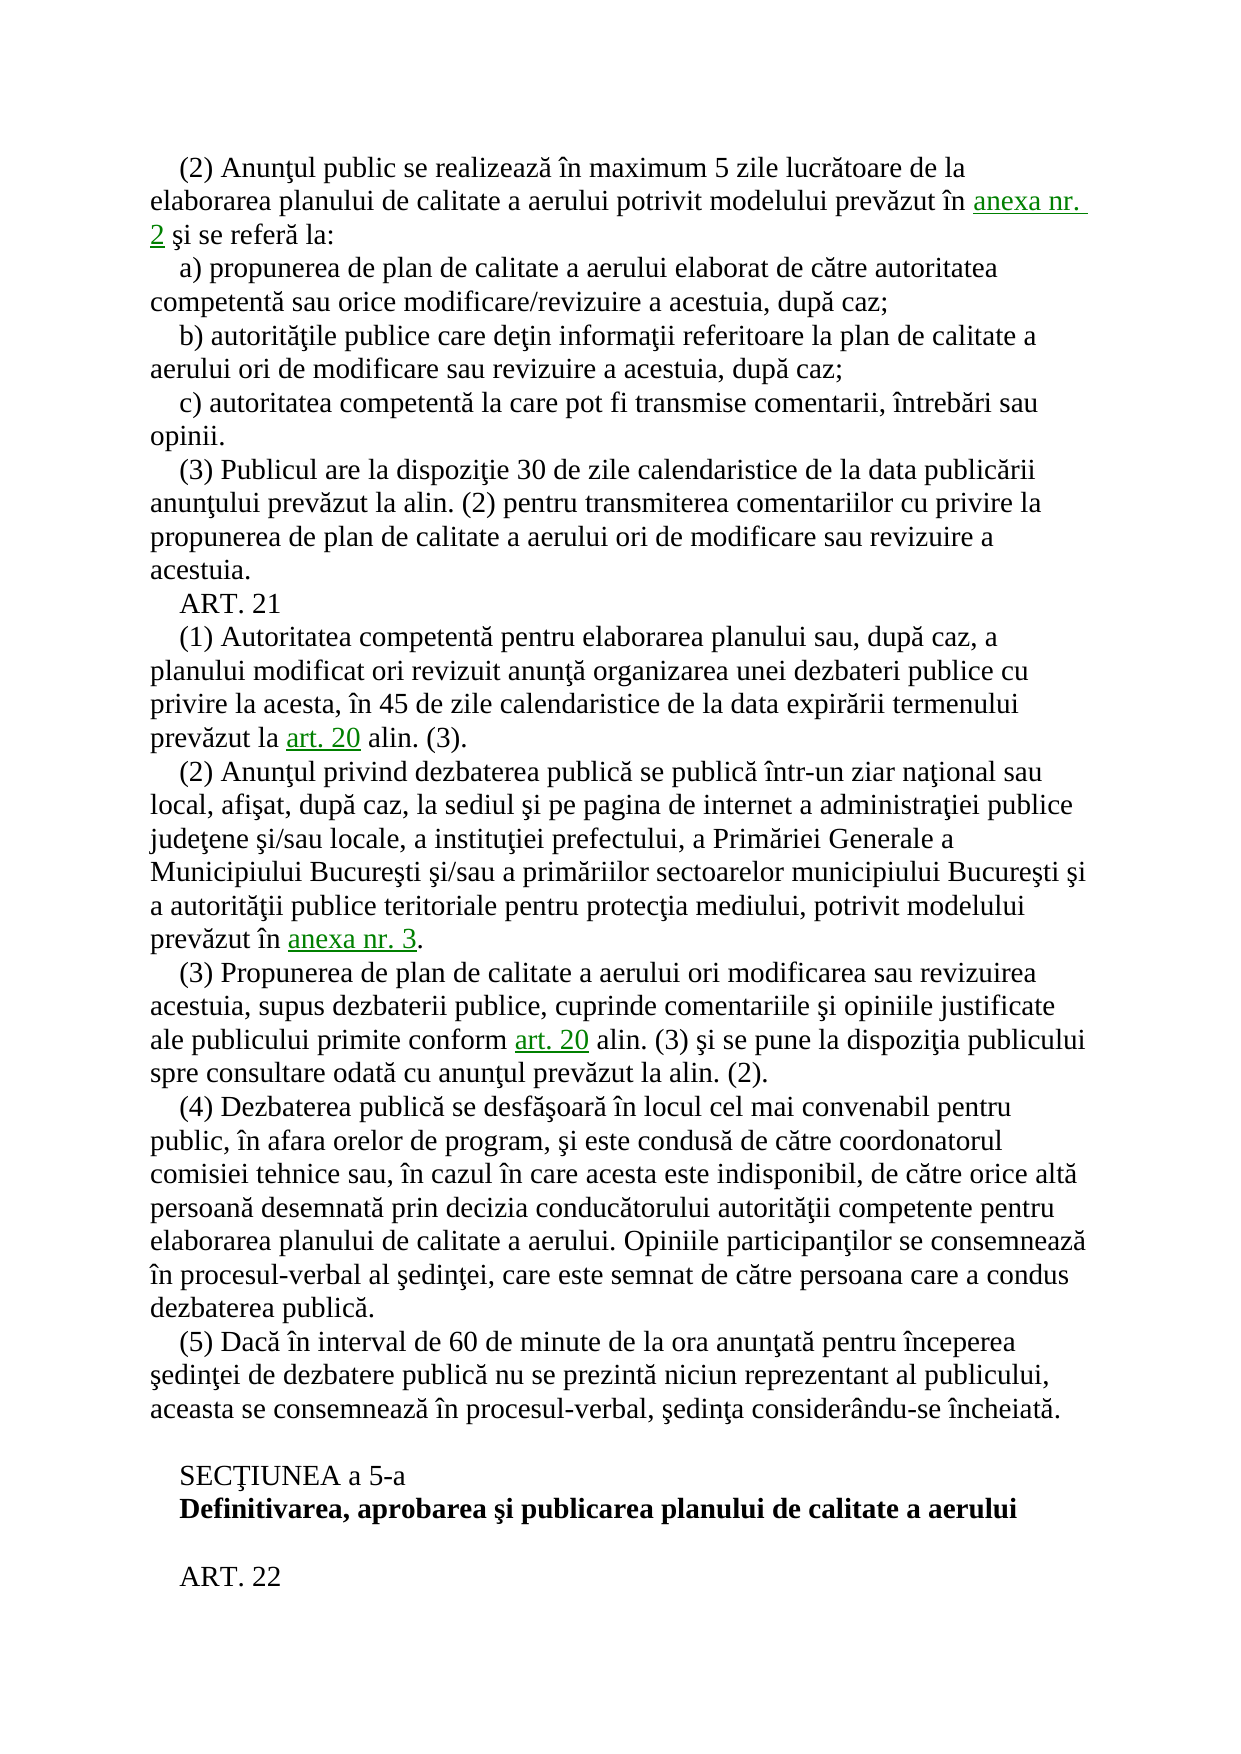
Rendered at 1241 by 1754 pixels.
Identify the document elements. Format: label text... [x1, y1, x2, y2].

text ART. 22 [150, 1559, 1090, 1592]
text a) propunerea de plan de calitate a aerului elaborat de către autoritatea competentă sau orice modificare/revizuire a acestuia, după caz; [150, 251, 1090, 318]
text b) autorităţile publice care deţin informaţii referitoare la plan de calitate a aerului ori de modificare sau revizuire a acestuia, după caz; [150, 318, 1090, 385]
text c) autoritatea competentă la care pot fi transmise comentarii, întrebări sau opinii. [150, 385, 1090, 452]
text (4) Dezbaterea publică se desfăşoară în locul cel mai convenabil pentru public, în afara orelor de program, şi este condusă de către coordonatorul comisiei tehnice sau, în cazul în care acesta este indisponibil, de către orice altă persoană desemnată prin decizia conducătorului autorităţii competente pentru elaborarea planului de calitate a aerului. Opiniile participanţilor se consemnează în procesul-verbal al şedinţei, care este semnat de către persoana care a condus dezbaterea publică. [150, 1089, 1090, 1324]
text (2) Anunţul privind dezbaterea publică se publică într-un ziar naţional sau local, afişat, după caz, la sediul şi pe pagina de internet a administraţiei publice judeţene şi/sau locale, a instituţiei prefectului, a Primăriei Generale a Municipiului Bucureşti şi/sau a primăriilor sectoarelor municipiului Bucureşti şi a autorităţii publice teritoriale pentru protecţia mediului, potrivit modelului prevăzut în anexa nr. 3. [150, 754, 1090, 955]
text Definitivarea, aprobarea şi publicarea planului de calitate a aerului [150, 1492, 1090, 1525]
text (3) Publicul are la dispoziţie 30 de zile calendaristice de la data publicării anunţului prevăzut la alin. (2) pentru transmiterea comentariilor cu privire la propunerea de plan de calitate a aerului ori de modificare sau revizuire a acestuia. [150, 452, 1090, 586]
text (3) Propunerea de plan de calitate a aerului ori modificarea sau revizuirea acestuia, supus dezbaterii publice, cuprinde comentariile şi opiniile justificate ale publicului primite conform art. 20 alin. (3) şi se pune la dispoziţia publicului spre consultare odată cu anunţul prevăzut la alin. (2). [150, 955, 1090, 1089]
text (2) Anunţul public se realizează în maximum 5 zile lucrătoare de la elaborarea planului de calitate a aerului potrivit modelului prevăzut în anexa nr. 2 şi se referă la: [150, 150, 1090, 251]
text (5) Dacă în interval de 60 de minute de la ora anunţată pentru începerea şedinţei de dezbatere publică nu se prezintă niciun reprezentant al publicului, aceasta se consemnează în procesul-verbal, şedinţa considerându-se încheiată. [150, 1324, 1090, 1424]
text SECŢIUNEA a 5-a [150, 1458, 1090, 1492]
text ART. 21 [150, 586, 1090, 619]
text (1) Autoritatea competentă pentru elaborarea planului sau, după caz, a planului modificat ori revizuit anunţă organizarea unei dezbateri publice cu privire la acesta, în 45 de zile calendaristice de la data expirării termenului prevăzut la art. 20 alin. (3). [150, 619, 1090, 754]
